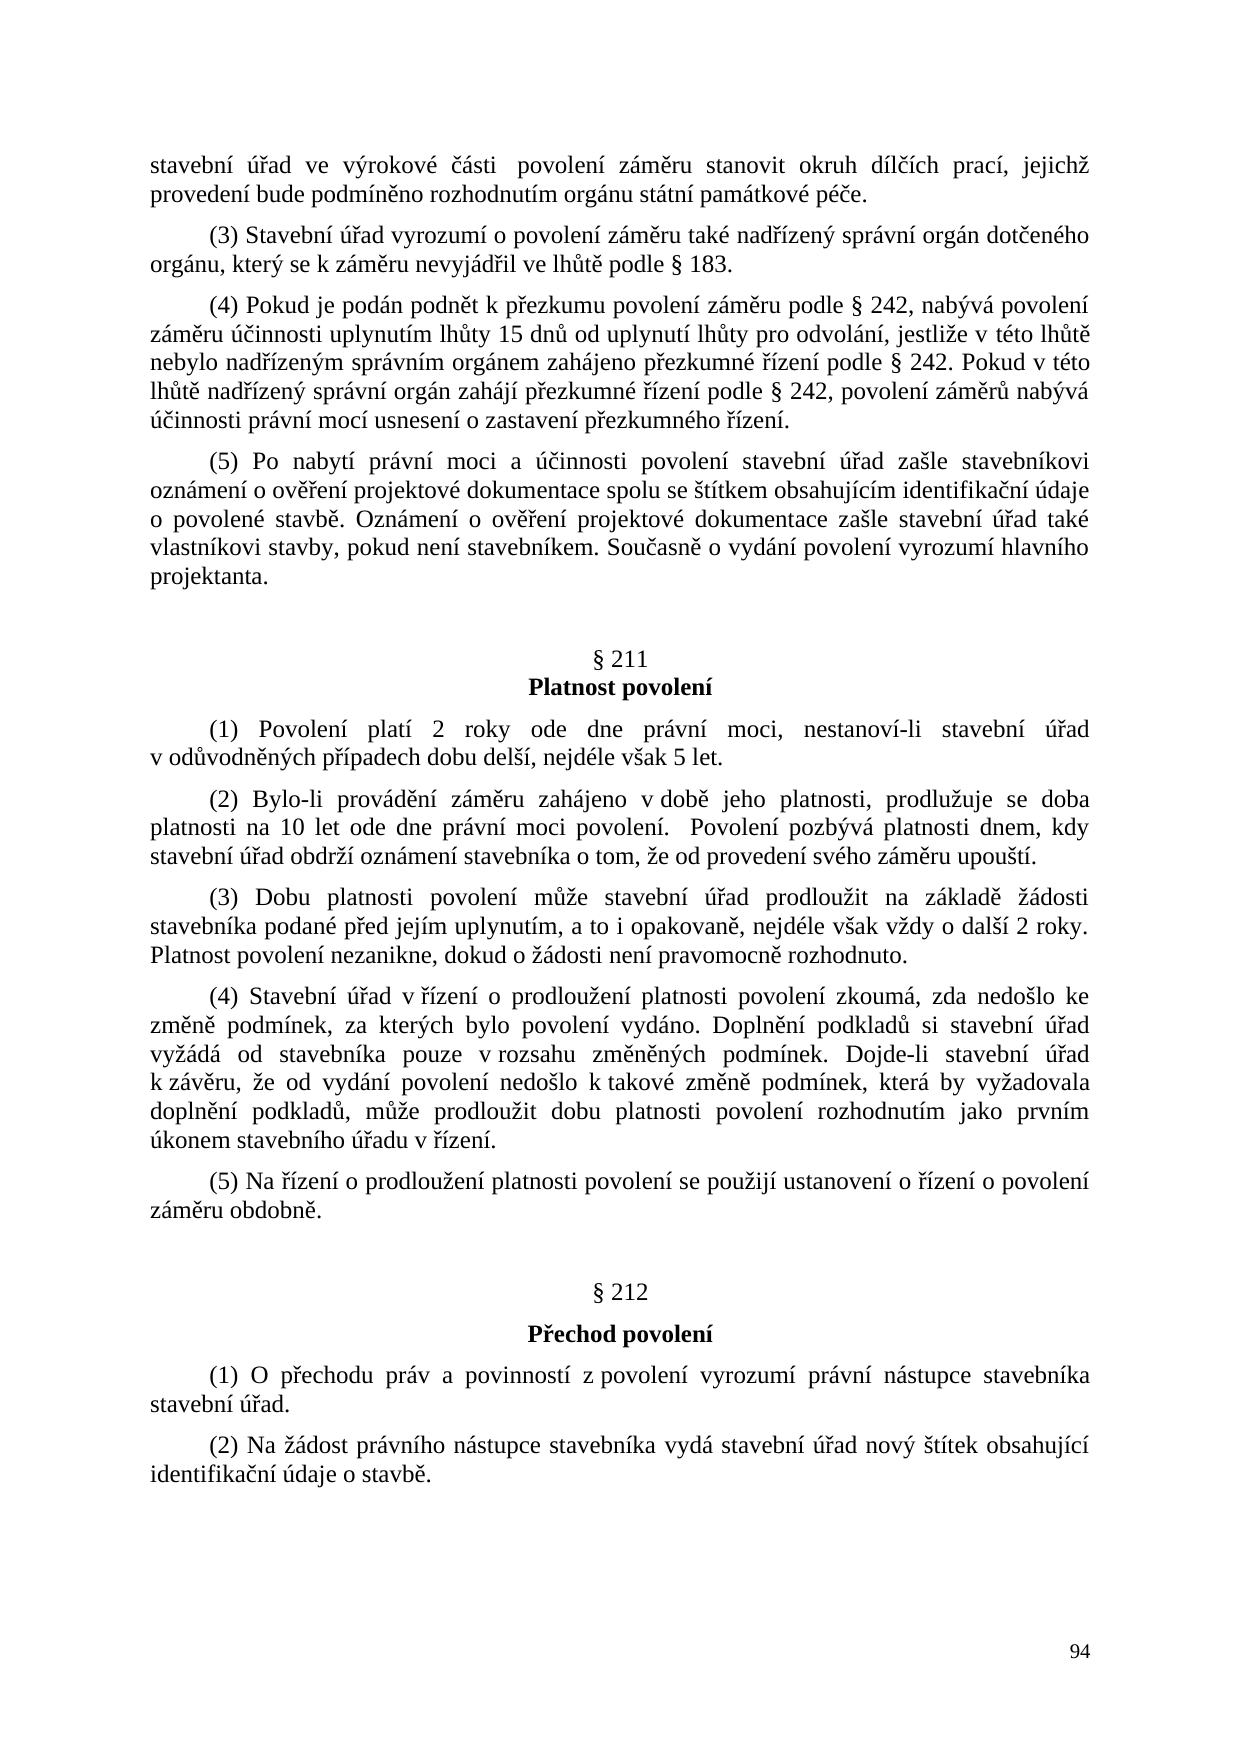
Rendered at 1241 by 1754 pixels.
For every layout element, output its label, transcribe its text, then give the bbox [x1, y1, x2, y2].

text (2) Na žádost právního nástupce stavebníka vydá stavební úřad nový štítek obsahující identifikační údaje o stavbě. [150, 1430, 1090, 1487]
text (3) Dobu platnosti povolení může stavební úřad prodloužit na základě žádosti stavebníka podané před jejím uplynutím, a to i opakovaně, nejdéle však vždy o další 2 roky. Platnost povolení nezanikne, dokud o žádosti není pravomocně rozhodnuto. [150, 882, 1090, 969]
text Přechod povolení [150, 1319, 1090, 1347]
text § 211 Platnost povolení [150, 644, 1090, 701]
text (2) Bylo-li provádění záměru zahájeno v době jeho platnosti, prodlužuje se doba platnosti na 10 let ode dne právní moci povolení. Povolení pozbývá platnosti dnem, kdy stavební úřad obdrží oznámení stavebníka o tom, že od provedení svého záměru upouští. [150, 784, 1090, 870]
text (1) O přechodu práv a povinností z povolení vyrozumí právní nástupce stavebníka stavební úřad. [150, 1360, 1090, 1417]
text (1) Povolení platí 2 roky ode dne právní moci, nestanoví-li stavební úřad v odůvodněných případech dobu delší, nejdéle však 5 let. [150, 714, 1090, 771]
text § 212 [150, 1277, 1090, 1306]
text (4) Pokud je podán podnět k přezkumu povolení záměru podle § 242, nabývá povolení záměru účinnosti uplynutím lhůty 15 dnů od uplynutí lhůty pro odvolání, jestliže v této lhůtě nebylo nadřízeným správním orgánem zahájeno přezkumné řízení podle § 242. Pokud v této lhůtě nadřízený správní orgán zahájí přezkumné řízení podle § 242, povolení záměrů nabývá účinnosti právní mocí usnesení o zastavení přezkumného řízení. [150, 290, 1090, 434]
text (5) Po nabytí právní moci a účinnosti povolení stavební úřad zašle stavebníkovi oznámení o ověření projektové dokumentace spolu se štítkem obsahujícím identifikační údaje o povolené stavbě. Oznámení o ověření projektové dokumentace zašle stavební úřad také vlastníkovi stavby, pokud není stavebníkem. Současně o vydání povolení vyrozumí hlavního projektanta. [150, 446, 1090, 590]
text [150, 150, 1090, 207]
text (3) Stavební úřad vyrozumí o povolení záměru také nadřízený správní orgán dotčeného orgánu, který se k záměru nevyjádřil ve lhůtě podle § 183. [150, 220, 1090, 277]
text (5) Na řízení o prodloužení platnosti povolení se použijí ustanovení o řízení o povolení záměru obdobně. [150, 1166, 1090, 1224]
text (4) Stavební úřad v řízení o prodloužení platnosti povolení zkoumá, zda nedošlo ke změně podmínek, za kterých bylo povolení vydáno. Doplnění podkladů si stavební úřad vyžádá od stavebníka pouze v rozsahu změněných podmínek. Dojde-li stavební úřad k závěru, že od vydání povolení nedošlo k takové změně podmínek, která by vyžadovala doplnění podkladů, může prodloužit dobu platnosti povolení rozhodnutím jako prvním úkonem stavebního úřadu v řízení. [150, 981, 1090, 1154]
